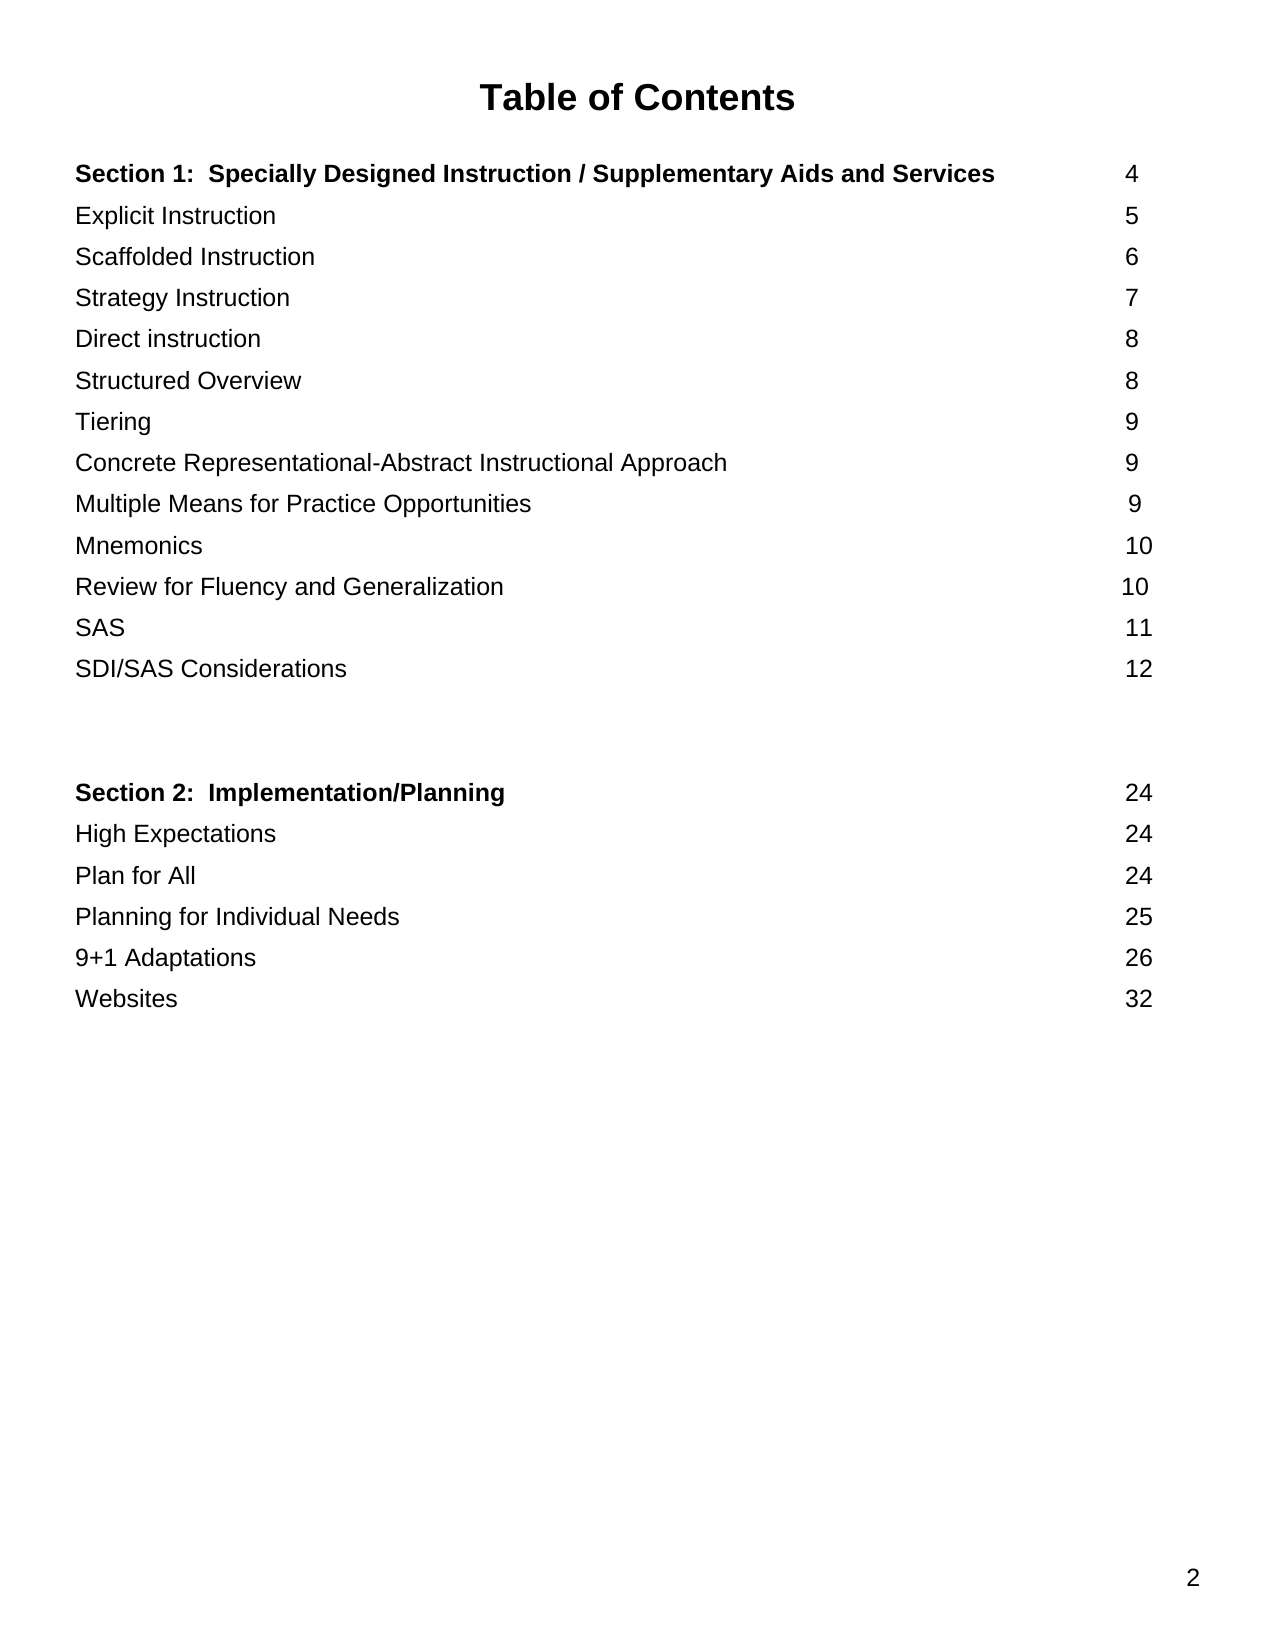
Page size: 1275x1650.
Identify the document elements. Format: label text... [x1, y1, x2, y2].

text Explicit Instruction 5 [75, 201, 1200, 229]
text Review for Fluency and Generalization 10 [75, 572, 1200, 601]
text Section 2: Implementation/Planning 24 [75, 778, 1200, 807]
text Table of Contents [75, 75, 1200, 118]
text Structured Overview 8 [75, 366, 1200, 394]
text SDI/SAS Considerations 12 [75, 654, 1200, 683]
text 9+1 Adaptations 26 [75, 943, 1200, 972]
text Multiple Means for Practice Opportunities 9 [75, 489, 1200, 518]
text Concrete Representational-Abstract Instructional Approach 9 [75, 448, 1200, 477]
text Websites 32 [75, 984, 1200, 1013]
text Plan for All 24 [75, 861, 1200, 889]
text Planning for Individual Needs 25 [75, 902, 1200, 931]
text SAS 11 [75, 613, 1200, 642]
text Scaffolded Instruction 6 [75, 242, 1200, 271]
text Section 1: Specially Designed Instruction / Supplementary Aids and Services 4 [75, 159, 1200, 188]
text High Expectations 24 [75, 819, 1200, 848]
text Direct instruction 8 [75, 324, 1200, 353]
text Strategy Instruction 7 [75, 283, 1200, 312]
text Mnemonics 10 [75, 531, 1200, 559]
text Tiering 9 [75, 407, 1200, 436]
